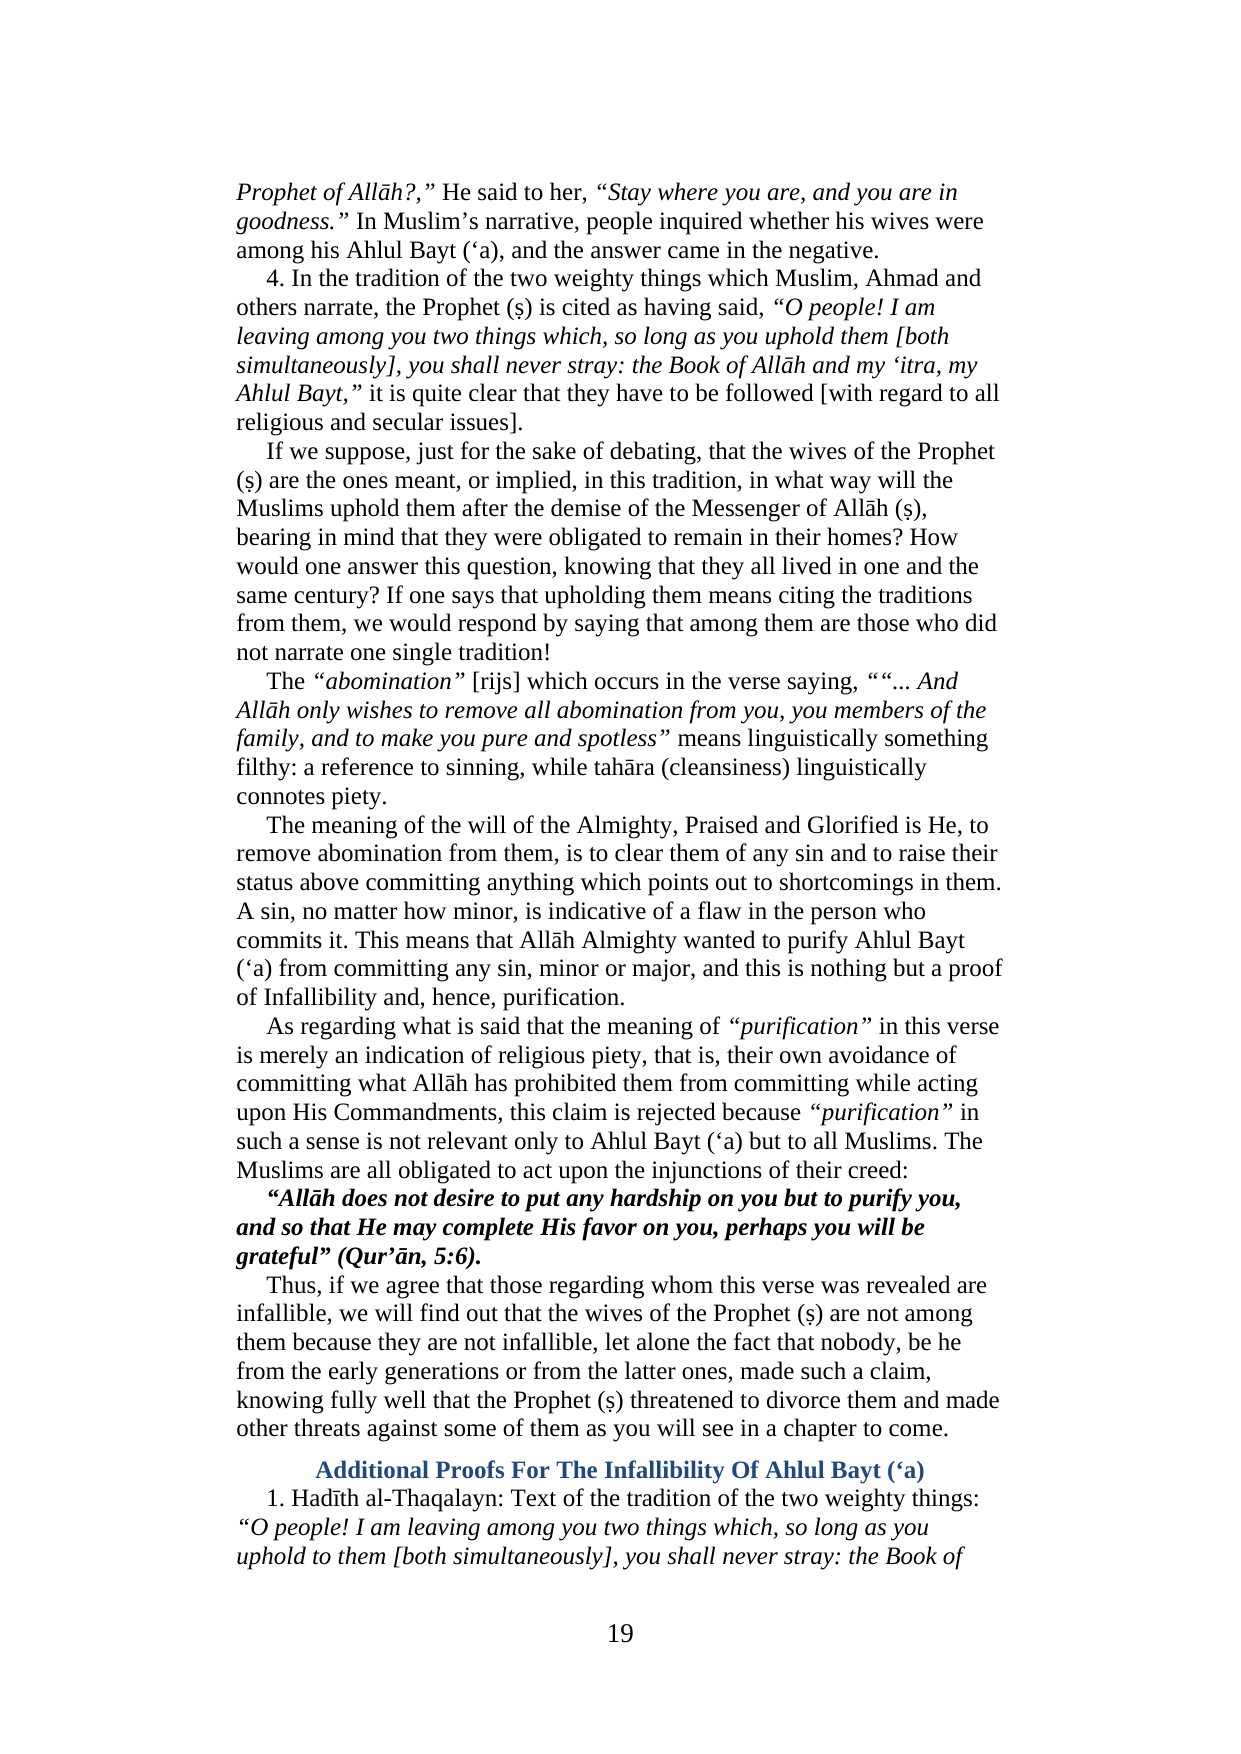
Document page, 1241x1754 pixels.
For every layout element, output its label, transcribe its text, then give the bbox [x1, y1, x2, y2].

text Thus, if we agree that those regarding whom this verse was revealed are infallible, we will find out that the wives of the Prophet (ṣ) are not among them because they are not infallible, let alone the fact that nobody, be he from the early generations or from the latter ones, made such a claim, knowing fully well that the Prophet (ṣ) threatened to divorce them and made other threats against some of them as you will see in a chapter to come. [236, 1270, 1004, 1442]
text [236, 177, 1004, 263]
text If we suppose, just for the sake of debating, that the wives of the Prophet (ṣ) are the ones meant, or implied, in this tradition, in what way will the Muslims uphold them after the demise of the Messenger of Allāh (ṣ), bearing in mind that they were obligated to remain in their homes? How would one answer this question, knowing that they all lived in one and the same century? If one says that upholding them means citing the traditions from them, we would respond by saying that among them are those who did not narrate one single tradition! [236, 436, 1004, 666]
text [236, 1483, 1004, 1570]
text “Allāh does not desire to put any hardship on you but to purify you, and so that He may complete His favor on you, perhaps you will be grateful” (Qur’ān, 5:6). [236, 1183, 1004, 1270]
text The meaning of the will of the Almighty, Praised and Glorified is He, to remove abomination from them, is to clear them of any sin and to raise their status above committing anything which points out to shortcomings in them. A sin, no matter how minor, is indicative of a flaw in the person who commits it. This means that Allāh Almighty wanted to purify Ahlul Bayt (‘a) from committing any sin, minor or major, and this is nothing but a proof of Infallibility and, hence, purification. [236, 810, 1004, 1011]
text 4. In the tradition of the two weighty things which Muslim, Ahmad and others narrate, the Prophet (ṣ) is cited as having said, “O people! I am leaving among you two things which, so long as you uphold them [both simultaneously], you shall never stray: the Book of Allāh and my ‘itra, my Ahlul Bayt,” it is quite clear that they have to be followed [with regard to all religious and secular issues]. [236, 263, 1004, 436]
subtitle Additional Proofs For The Infallibility Of Ahlul Bayt (‘a) [236, 1455, 1004, 1483]
text As regarding what is said that the meaning of “purification” in this verse is merely an indication of religious piety, that is, their own avoidance of committing what Allāh has prohibited them from committing while acting upon His Commandments, this claim is rejected because “purification” in such a sense is not relevant only to Ahlul Bayt (‘a) but to all Muslims. The Muslims are all obligated to act upon the injunctions of their creed: [236, 1011, 1004, 1183]
text The “abomination” [rijs] which occurs in the verse saying, ““... And Allāh only wishes to remove all abomination from you, you members of the family, and to make you pure and spotless” means linguistically something filthy: a reference to sinning, while tahāra (cleansiness) linguistically connotes piety. [236, 666, 1004, 810]
